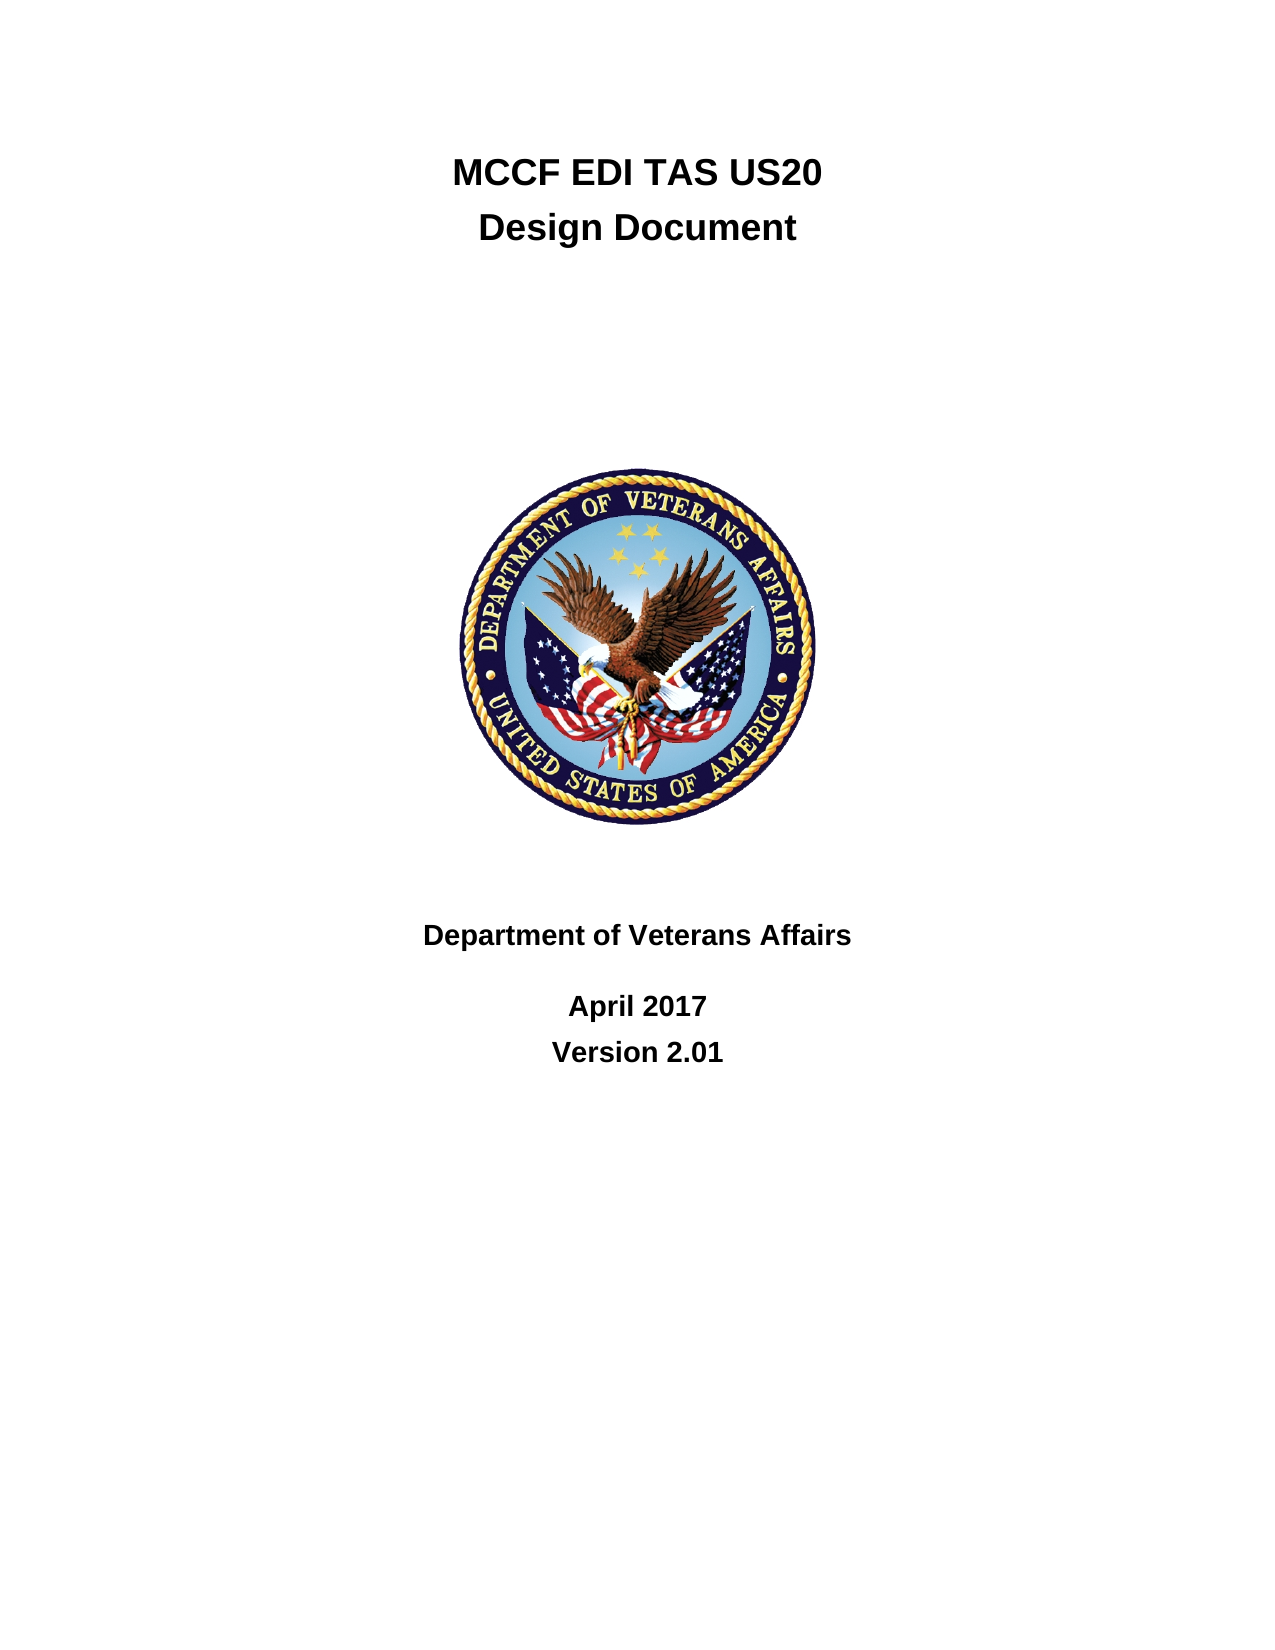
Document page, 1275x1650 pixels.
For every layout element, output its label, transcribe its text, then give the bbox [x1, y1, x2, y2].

title Department of Veterans Affairs [150, 918, 1125, 951]
title April 2017 [150, 989, 1125, 1022]
text MCCF EDI TAS US20 [150, 150, 1125, 193]
title Version 2.01 [150, 1035, 1125, 1068]
picture [459, 468, 816, 825]
title Design Document [150, 206, 1125, 249]
